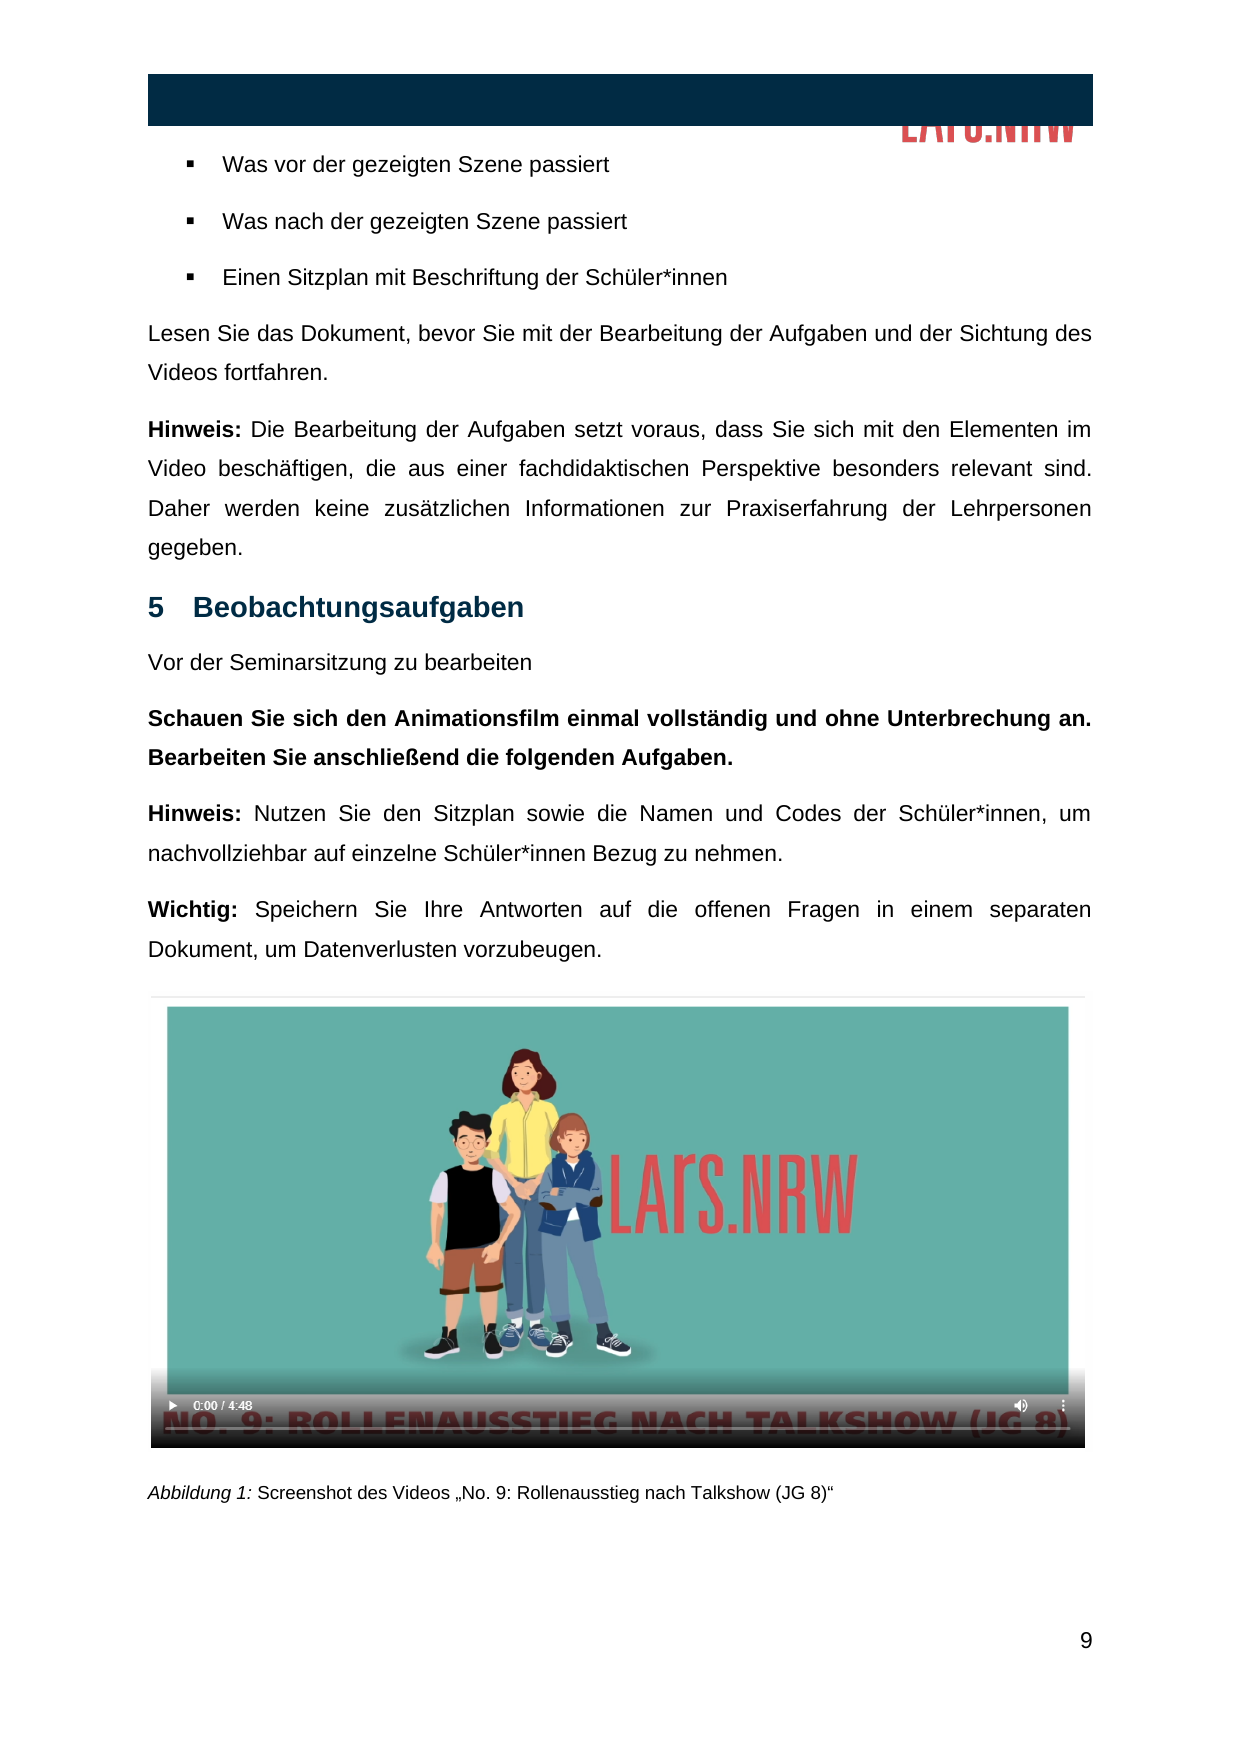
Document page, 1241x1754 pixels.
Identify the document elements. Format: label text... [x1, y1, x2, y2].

subtitle Beobachtungsaufgaben [148, 590, 1093, 624]
text Wichtig: Speichern Sie Ihre Antworten auf die offenen Fragen in einem separaten Dokument, um Datenverlusten vorzubeugen. [148, 896, 1093, 962]
text Hinweis: Nutzen Sie den Sitzplan sowie die Namen und Codes der Schüler*innen, um nachvollziehbar auf einzelne Schüler*innen Bezug zu nehmen. [148, 800, 1093, 866]
picture [886, 126, 1083, 151]
list Einen Sitzplan mit Beschriftung der Schüler*innen [185, 264, 1093, 290]
text Hinweis: Die Bearbeitung der Aufgaben setzt voraus, dass Sie sich mit den Elementen im Video beschäftigen, die aus einer fachdidaktischen Perspektive besonders relevant sind. Daher werden keine zusätzlichen Informationen zur Praxiserfahrung der Lehrpersonen gegeben. [148, 416, 1093, 560]
text Vor der Seminarsitzung zu bearbeiten [148, 649, 1093, 675]
text Schauen Sie sich den Animationsfilm einmal vollständig und ohne Unterbrechung an. Bearbeiten Sie anschließend die folgenden Aufgaben. [148, 705, 1093, 771]
picture [147, 991, 1093, 1452]
text Lesen Sie das Dokument, bevor Sie mit der Bearbeitung der Aufgaben und der Sichtung des Videos fortfahren. [148, 320, 1093, 386]
text Abbildung 1: Screenshot des Videos „No. 9: Rollenausstieg nach Talkshow (JG 8)“ [148, 1482, 1093, 1503]
list Was nach der gezeigten Szene passiert [185, 208, 1093, 234]
list Was vor der gezeigten Szene passiert [185, 151, 1093, 178]
